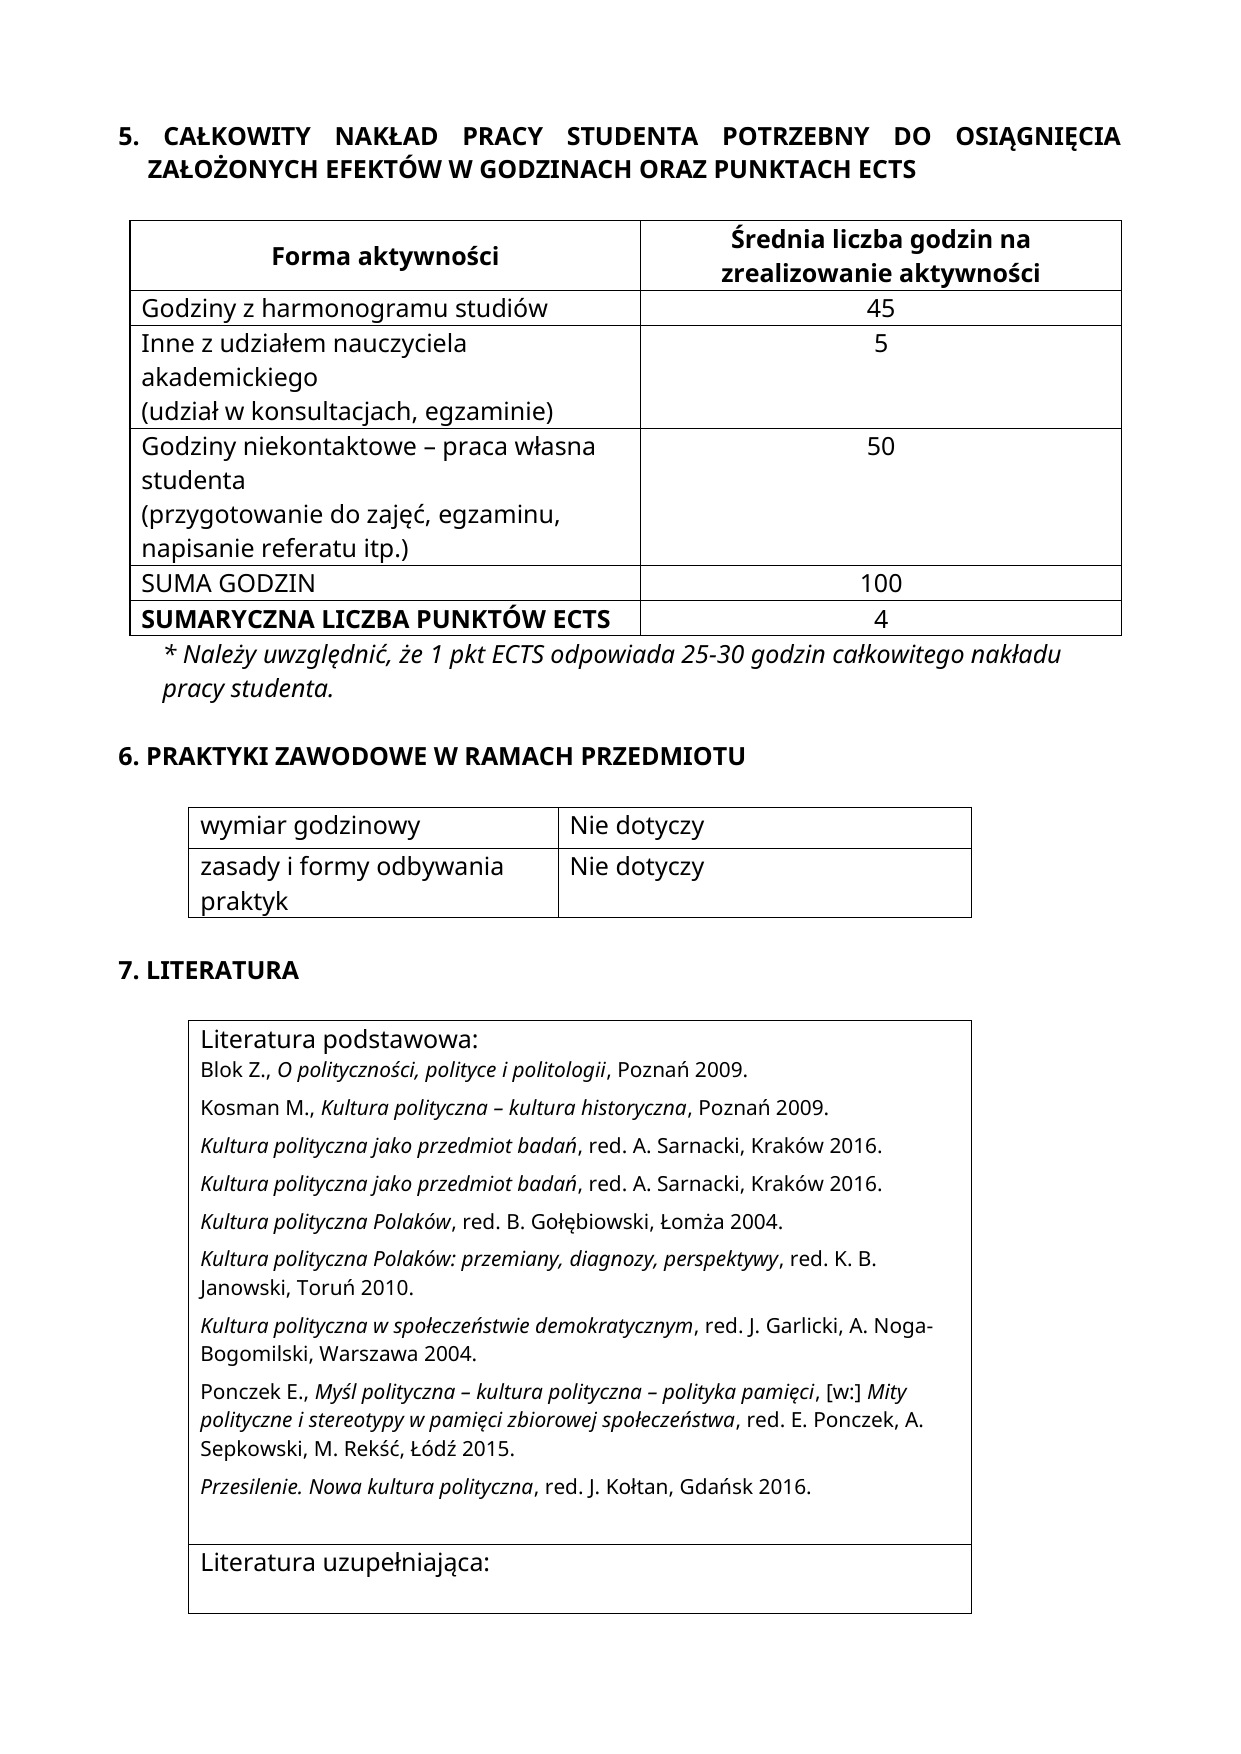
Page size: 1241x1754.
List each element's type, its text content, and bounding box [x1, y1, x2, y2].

text 6. PRAKTYKI ZAWODOWE W RAMACH PRZEDMIOTU [118, 738, 1122, 773]
table_header Średnia liczba godzin na zrealizowanie aktywności [641, 221, 1121, 289]
table_header Forma aktywności [131, 221, 640, 289]
table_cell Godziny z harmonogramu studiów [131, 291, 640, 324]
table_cell SUMA GODZIN [131, 566, 640, 600]
table_cell 50 [641, 429, 1121, 565]
table_cell 45 [641, 291, 1121, 324]
table_header wymiar godzinowy [189, 808, 558, 848]
table_cell 5 [641, 326, 1121, 428]
table_header Nie dotyczy [559, 808, 971, 848]
table_cell 100 [641, 566, 1121, 600]
table_cell SUMARYCZNA LICZBA PUNKTÓW ECTS [131, 601, 640, 635]
text 7. LITERATURA [118, 952, 1122, 986]
table_cell zasady i formy odbywania praktyk [189, 849, 558, 917]
text * Należy uwzględnić, że 1 pkt ECTS odpowiada 25-30 godzin całkowitego nakładu pracy studenta. [162, 636, 1122, 704]
table_header Literatura podstawowa: Blok Z., O polityczności, polityce i politologii, Poznań 2009. Kosman M., Kultura polityczna – kultura historyczna, Poznań 2009. Kultura polityczna jako przedmiot badań, red. A. Sarnacki, Kraków 2016. Kultura polityczna jako przedmiot badań, red. A. Sarnacki, Kraków 2016. Kultura polityczna Polaków, red. B. Gołębiowski, Łomża 2004. Kultura polityczna Polaków: przemiany, diagnozy, perspektywy, red. K. B. Janowski, Toruń 2010. Kultura polityczna w społeczeństwie demokratycznym, red. J. Garlicki, A. Noga-Bogomilski, Warszawa 2004. Ponczek E., Myśl polityczna – kultura polityczna – polityka pamięci, [w:] Mity polityczne i stereotypy w pamięci zbiorowej społeczeństwa, red. E. Ponczek, A. Sepkowski, M. Rekść, Łódź 2015. Przesilenie. Nowa kultura polityczna, red. J. Kołtan, Gdańsk 2016. [189, 1021, 971, 1544]
table_cell 4 [641, 601, 1121, 635]
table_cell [189, 1545, 971, 1613]
table_cell Inne z udziałem nauczyciela akademickiego (udział w konsultacjach, egzaminie) [131, 326, 640, 428]
table_cell Godziny niekontaktowe – praca własna studenta (przygotowanie do zajęć, egzaminu, napisanie referatu itp.) [131, 429, 640, 565]
text 5. CAŁKOWITY NAKŁAD PRACY STUDENTA POTRZEBNY DO OSIĄGNIĘCIA ZAŁOŻONYCH EFEKTÓW W GODZINACH ORAZ PUNKTACH ECTS [118, 118, 1122, 186]
table_cell Nie dotyczy [559, 849, 971, 917]
